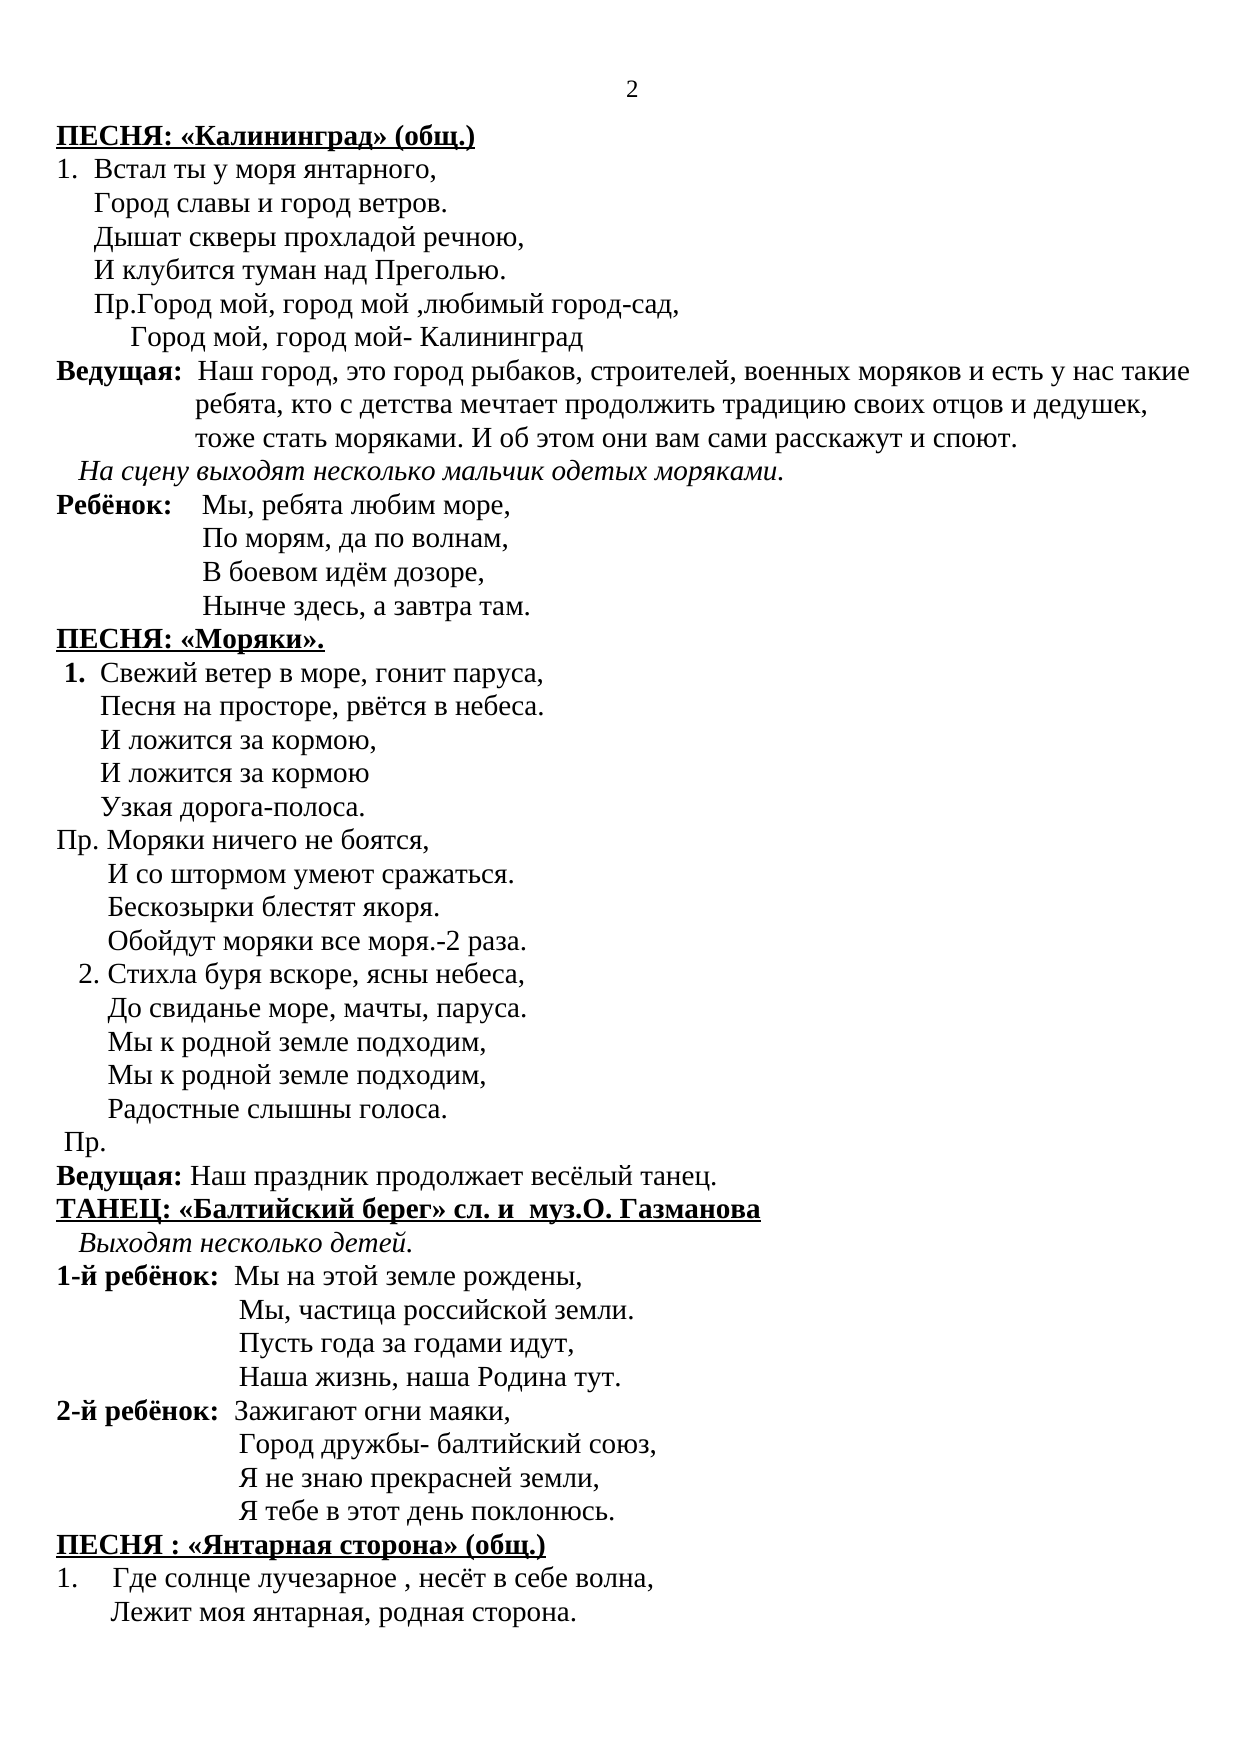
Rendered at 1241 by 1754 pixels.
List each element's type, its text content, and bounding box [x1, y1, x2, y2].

text Песня на просторе, рвётся в небеса. [56, 688, 1200, 722]
text Город мой, город мой- Калининград [94, 319, 1200, 353]
list Где солнце лучезарное , несёт в себе волна, [37, 1560, 1200, 1594]
text ПЕСНЯ : «Янтарная сторона» (общ.) [56, 1527, 1200, 1560]
text Пр.Город мой, город мой ,любимый город-сад, [94, 286, 1200, 319]
text Мы, частица российской земли. [56, 1292, 1200, 1326]
text Бескозырки блестят якоря. [56, 889, 1200, 923]
text Пусть года за годами идут, [56, 1326, 1200, 1359]
text До свиданье море, мачты, паруса. [56, 990, 1200, 1024]
text ПЕСНЯ: «Моряки». [56, 621, 1200, 655]
text 1. Свежий ветер в море, гонит паруса, [56, 655, 1200, 688]
text Ведущая: Наш город, это город рыбаков, строителей, военных моряков и есть у нас такие [56, 353, 1200, 386]
text И ложится за кормою [56, 755, 1200, 789]
text Я не знаю прекрасней земли, [56, 1460, 1200, 1493]
text И клубится туман над Преголью. [94, 252, 1200, 286]
text 1-й ребёнок: Мы на этой земле рождены, [56, 1258, 1200, 1292]
text 2-й ребёнок: Зажигают огни маяки, [56, 1393, 1200, 1426]
text 2. Стихла буря вскоре, ясны небеса, [56, 957, 1200, 990]
text Выходят несколько детей. [56, 1225, 1200, 1258]
text Лежит моя янтарная, родная сторона. [37, 1594, 1200, 1627]
text Нынче здесь, а завтра там. [56, 588, 1200, 621]
text И со штормом умеют сражаться. [56, 856, 1200, 889]
text По морям, да по волнам, [56, 521, 1200, 554]
text Наша жизнь, наша Родина тут. [56, 1359, 1200, 1393]
text Радостные слышны голоса. [56, 1091, 1200, 1124]
text В боевом идём дозоре, [56, 554, 1200, 588]
text Узкая дорога-полоса. [56, 789, 1200, 822]
text Пр. [56, 1124, 1200, 1158]
text ПЕСНЯ: «Калининград» (общ.) [0, 118, 1200, 152]
text ТАНЕЦ: «Балтийский берег» сл. и муз.О. Газманова [56, 1191, 1200, 1225]
text И ложится за кормою, [56, 722, 1200, 755]
text Пр. Моряки ничего не боятся, [56, 822, 1200, 856]
text Дышат скверы прохладой речною, [94, 219, 1200, 252]
text Мы к родной земле подходим, [56, 1024, 1200, 1057]
text Обойдут моряки все моря.-2 раза. [56, 923, 1200, 957]
text Мы к родной земле подходим, [56, 1057, 1200, 1091]
text Город славы и город ветров. [94, 185, 1200, 219]
text Я тебе в этот день поклонюсь. [56, 1493, 1200, 1527]
text Ребёнок: Мы, ребята любим море, [56, 487, 1200, 521]
text Город дружбы- балтийский союз, [56, 1426, 1200, 1460]
text На сцену выходят несколько мальчик одетых моряками. [56, 453, 1200, 487]
text тоже стать моряками. И об этом они вам сами расскажут и споют. [56, 420, 1200, 453]
list Встал ты у моря янтарного, [56, 152, 1200, 185]
text Ведущая: Наш праздник продолжает весёлый танец. [56, 1158, 1200, 1191]
text ребята, кто с детства мечтает продолжить традицию своих отцов и дедушек, [56, 386, 1200, 420]
